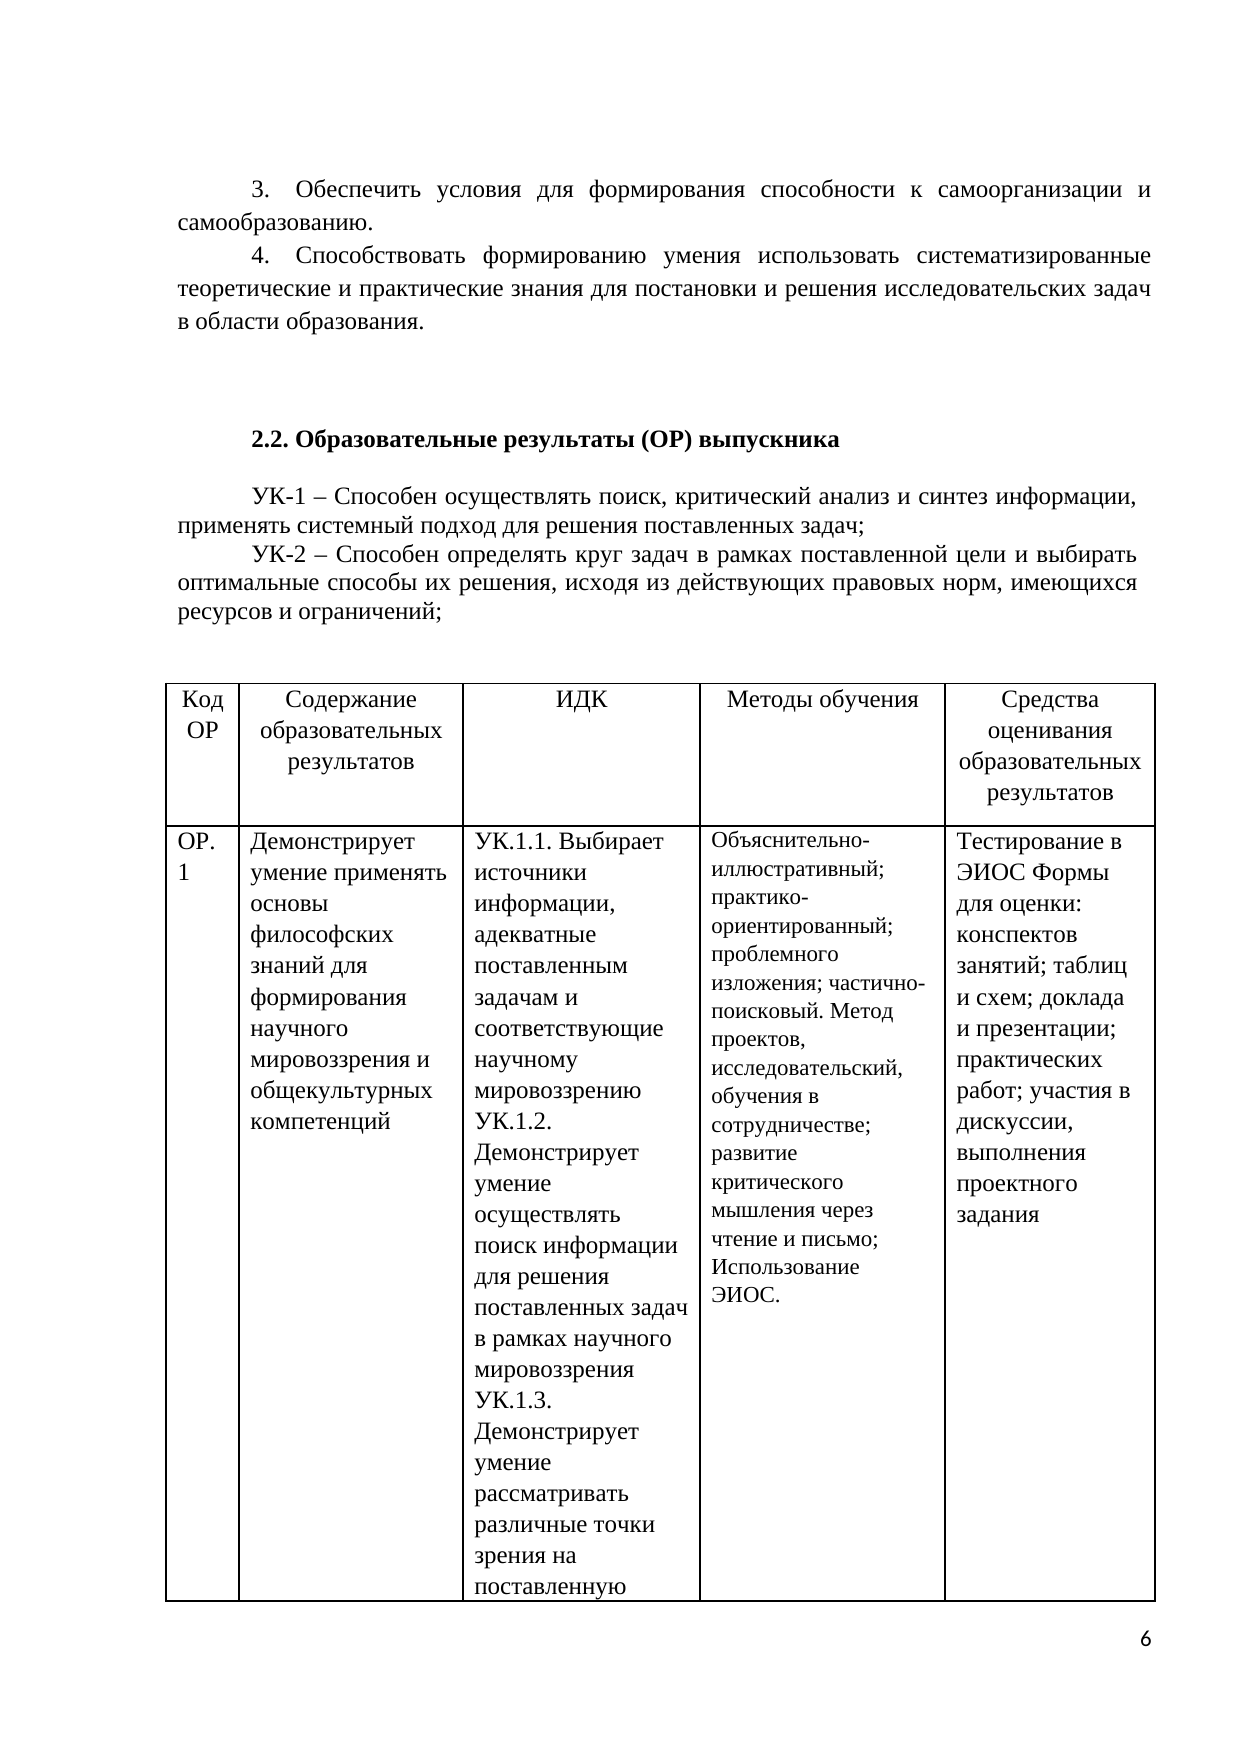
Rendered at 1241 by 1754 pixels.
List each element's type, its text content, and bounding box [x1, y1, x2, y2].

text 2.2. Образовательные результаты (ОР) выпускника [177, 424, 1138, 452]
table_header Методы обучения [701, 684, 944, 825]
table_header Содержание образовательных результатов [240, 684, 462, 825]
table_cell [240, 827, 462, 1600]
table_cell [946, 827, 1154, 1600]
table_header ИДК [464, 684, 699, 825]
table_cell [701, 827, 944, 1600]
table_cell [464, 827, 699, 1600]
list Обеспечить условия для формирования способности к самоорганизации и самообразованию. [177, 174, 1152, 236]
text УК-2 – Способен определять круг задач в рамках поставленной цели и выбирать оптимальные способы их решения, исходя из действующих правовых норм, имеющихся ресурсов и ограничений; [177, 539, 1138, 625]
text УК-1 – Способен осуществлять поиск, критический анализ и синтез информации, применять системный подход для решения поставленных задач; [177, 481, 1138, 539]
table_header Средства оценивания образовательных результатов [946, 684, 1154, 825]
table_cell ОР.1 [167, 827, 238, 1600]
list Способствовать формированию умения использовать систематизированные теоретические и практические знания для постановки и решения исследовательских задач в области образования. [177, 240, 1152, 335]
table_header Код ОР [167, 684, 238, 825]
